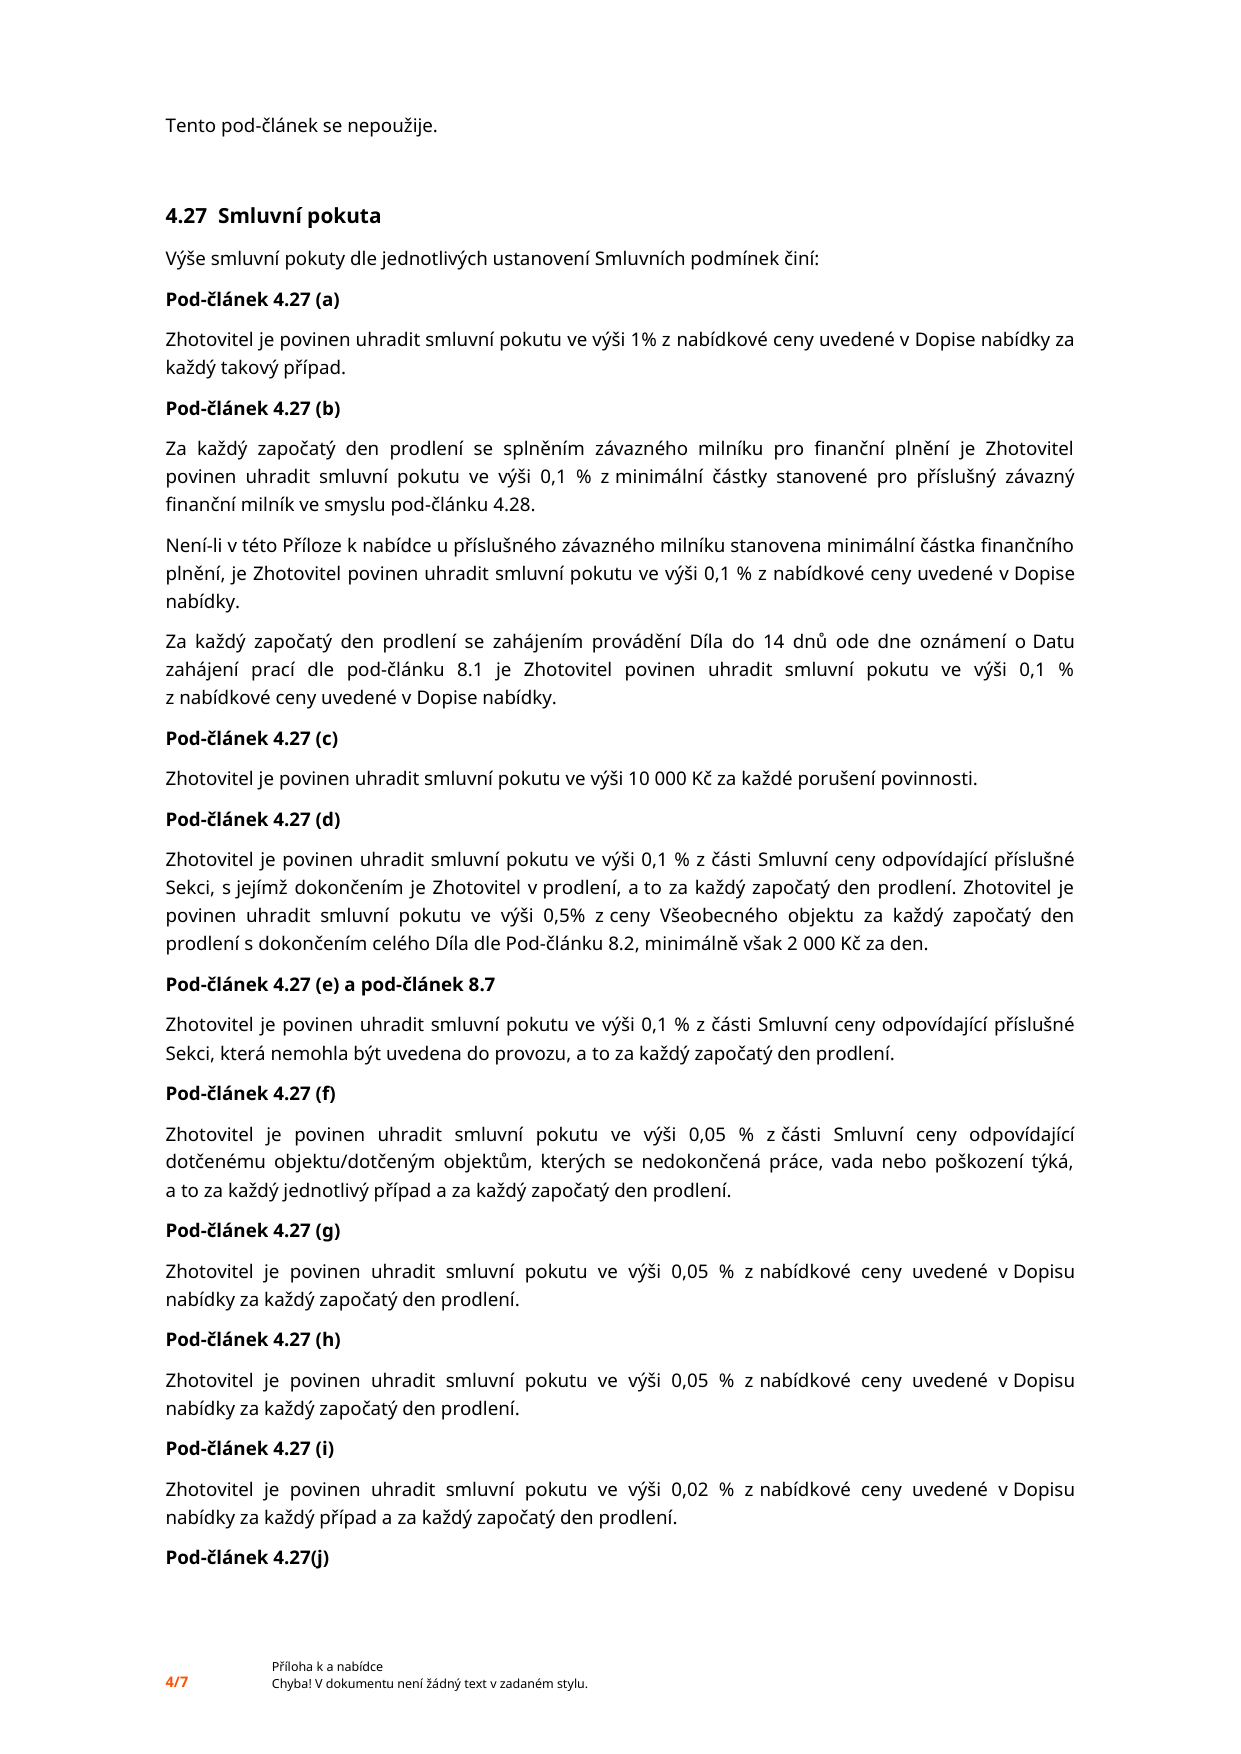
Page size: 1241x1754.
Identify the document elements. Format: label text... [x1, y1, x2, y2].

text Pod-článek 4.27 (b) [165, 395, 1075, 420]
text Pod-článek 4.27(j) [165, 1544, 1075, 1570]
text Pod-článek 4.27 (g) [165, 1217, 1075, 1243]
text 4.27 Smluvní pokuta [165, 202, 1075, 230]
text Pod-článek 4.27 (c) [165, 725, 1075, 751]
text Pod-článek 4.27 (i) [165, 1436, 1075, 1461]
text Pod-článek 4.27 (h) [165, 1326, 1075, 1352]
text Zhotovitel je povinen uhradit smluvní pokutu ve výši 1% z nabídkové ceny uvedené v Dopise nabídky za každý takový případ. [165, 326, 1075, 380]
text Zhotovitel je povinen uhradit smluvní pokutu ve výši 0,1 % z části Smluvní ceny odpovídající příslušné Sekci, která nemohla být uvedena do provozu, a to za každý započatý den prodlení. [165, 1012, 1075, 1065]
text Pod-článek 4.27 (d) [165, 806, 1075, 832]
text Pod-článek 4.27 (e) a pod-článek 8.7 [165, 971, 1075, 997]
text Výše smluvní pokuty dle jednotlivých ustanovení Smluvních podmínek činí: [165, 245, 1075, 271]
text Pod-článek 4.27 (a) [165, 286, 1075, 311]
text Tento pod-článek se nepoužije. [165, 112, 1075, 138]
text Za každý započatý den prodlení se zahájením provádění Díla do 14 dnů ode dne oznámení o Datu zahájení prací dle pod-článku 8.1 je Zhotovitel povinen uhradit smluvní pokutu ve výši 0,1 % z nabídkové ceny uvedené v Dopise nabídky. [165, 628, 1075, 710]
text Zhotovitel je povinen uhradit smluvní pokutu ve výši 0,05 % z nabídkové ceny uvedené v Dopisu nabídky za každý započatý den prodlení. [165, 1367, 1075, 1421]
text Zhotovitel je povinen uhradit smluvní pokutu ve výši 0,05 % z nabídkové ceny uvedené v Dopisu nabídky za každý započatý den prodlení. [165, 1258, 1075, 1311]
text Zhotovitel je povinen uhradit smluvní pokutu ve výši 0,02 % z nabídkové ceny uvedené v Dopisu nabídky za každý případ a za každý započatý den prodlení. [165, 1476, 1075, 1529]
text Zhotovitel je povinen uhradit smluvní pokutu ve výši 0,05 % z části Smluvní ceny odpovídající dotčenému objektu/dotčeným objektům, kterých se nedokončená práce, vada nebo poškození týká, a to za každý jednotlivý případ a za každý započatý den prodlení. [165, 1121, 1075, 1202]
text Pod-článek 4.27 (f) [165, 1080, 1075, 1106]
text Zhotovitel je povinen uhradit smluvní pokutu ve výši 0,1 % z části Smluvní ceny odpovídající příslušné Sekci, s jejímž dokončením je Zhotovitel v prodlení, a to za každý započatý den prodlení. Zhotovitel je povinen uhradit smluvní pokutu ve výši 0,5% z ceny Všeobecného objektu za každý započatý den prodlení s dokončením celého Díla dle Pod-článku 8.2, minimálně však 2 000 Kč za den. [165, 847, 1075, 956]
text Za každý započatý den prodlení se splněním závazného milníku pro finanční plnění je Zhotovitel povinen uhradit smluvní pokutu ve výši 0,1 % z minimální částky stanovené pro příslušný závazný finanční milník ve smyslu pod-článku 4.28. [165, 435, 1075, 517]
text Není-li v této Příloze k nabídce u příslušného závazného milníku stanovena minimální částka finančního plnění, je Zhotovitel povinen uhradit smluvní pokutu ve výši 0,1 % z nabídkové ceny uvedené v Dopise nabídky. [165, 532, 1075, 613]
text Zhotovitel je povinen uhradit smluvní pokutu ve výši 10 000 Kč za každé porušení povinnosti. [165, 766, 1075, 791]
